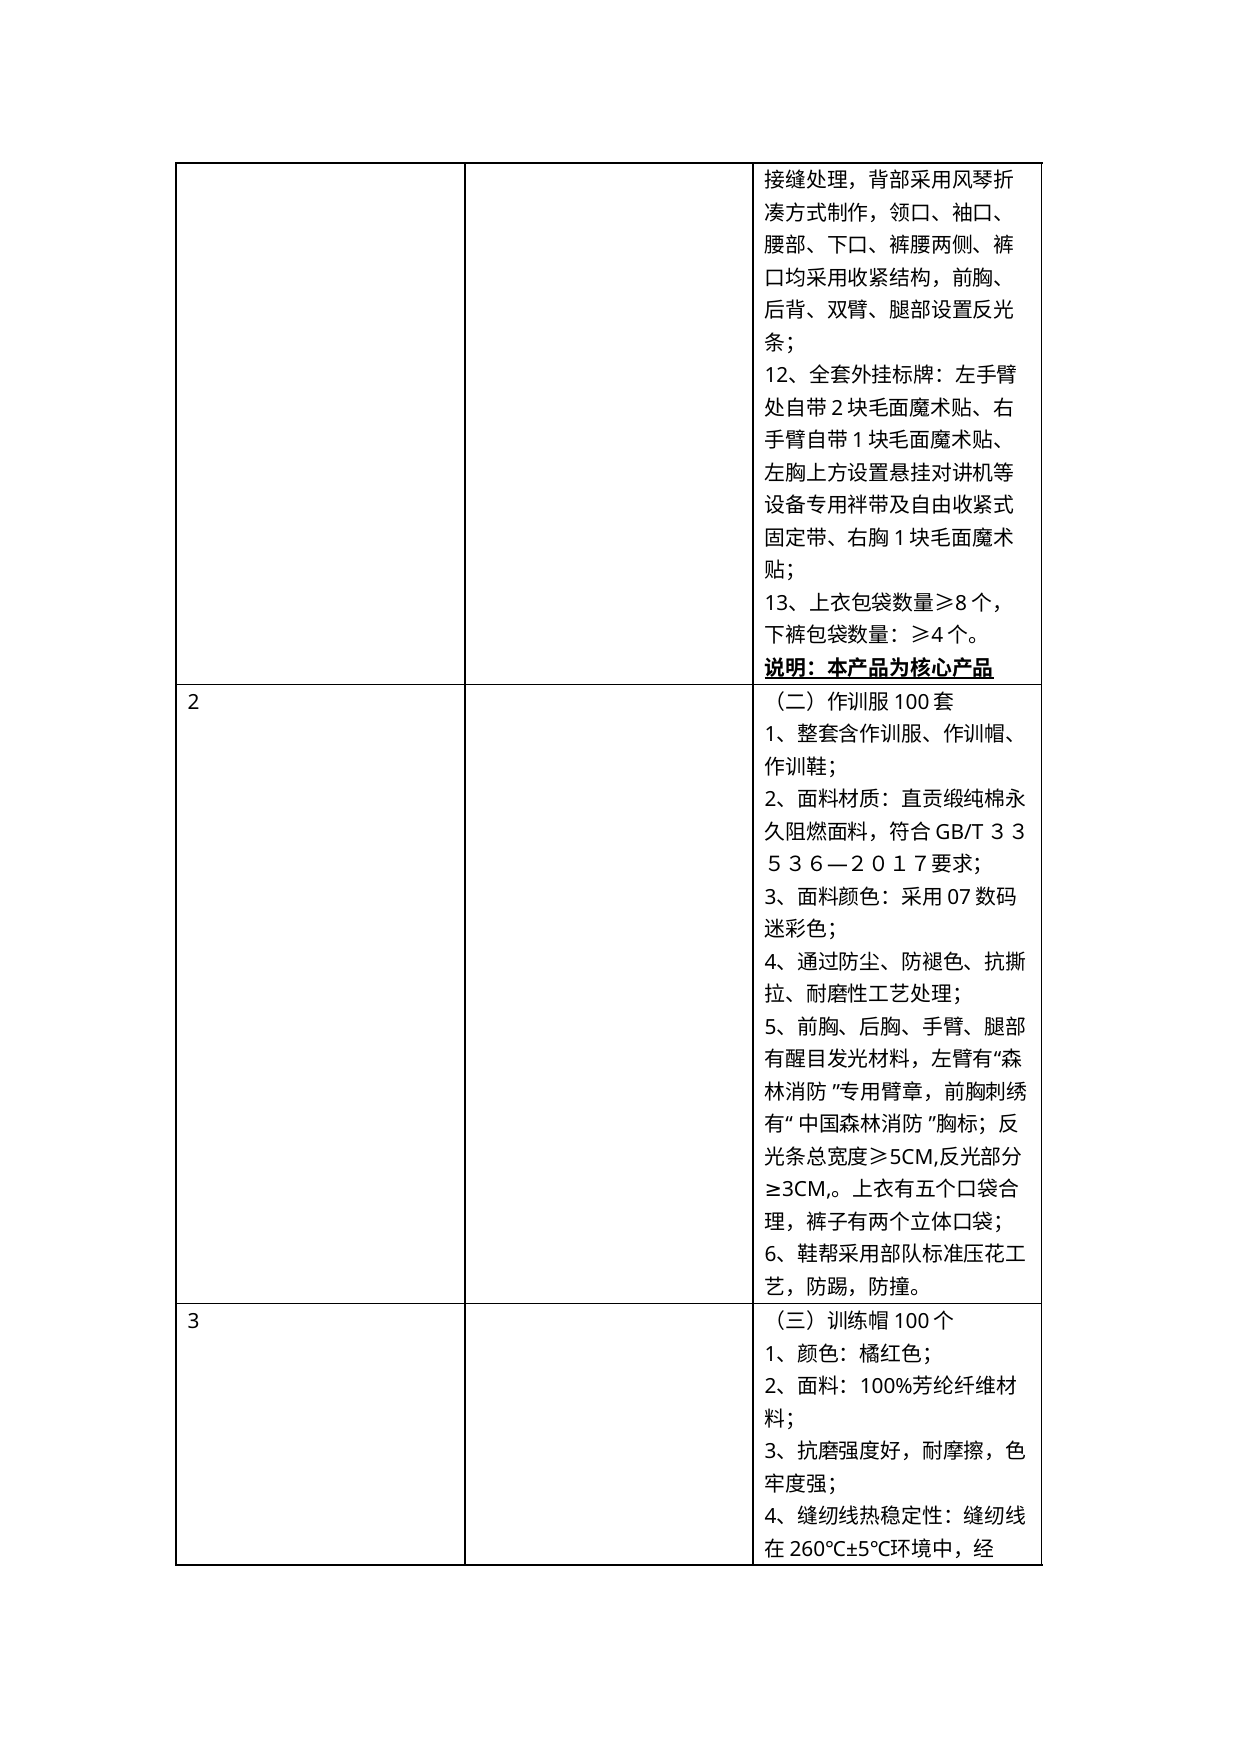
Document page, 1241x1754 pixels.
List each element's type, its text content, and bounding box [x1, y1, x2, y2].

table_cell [754, 1304, 1041, 1564]
table_cell 3 [177, 1304, 464, 1564]
table_cell （二）作训服100套 1、整套含作训服、作训帽、作训鞋； 2、面料材质：直贡缎纯棉永久阻燃面料，符合GB/T３３５３６—２０１７要求； 3、面料颜色：采用07数码迷彩色； 4、通过防尘、防褪色、抗撕拉、耐磨性工艺处理； 5、前胸、后胸、手臂、腿部有醒目发光材料，左臂有“森林消防 ”专用臂章，前胸刺绣有“ 中国森林消防 ”胸标；反光条总宽度≥5CM,反光部分≥3CM,。上衣有五个口袋合理，裤子有两个立体口袋； 6、鞋帮采用部队标准压花工艺，防踢，防撞。 [754, 685, 1041, 1303]
table_cell 2 [177, 685, 464, 1303]
table_cell [466, 685, 752, 1303]
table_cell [754, 164, 1041, 683]
table_cell [466, 1304, 752, 1564]
table_cell 1 [177, 164, 464, 683]
table_cell [466, 164, 752, 683]
